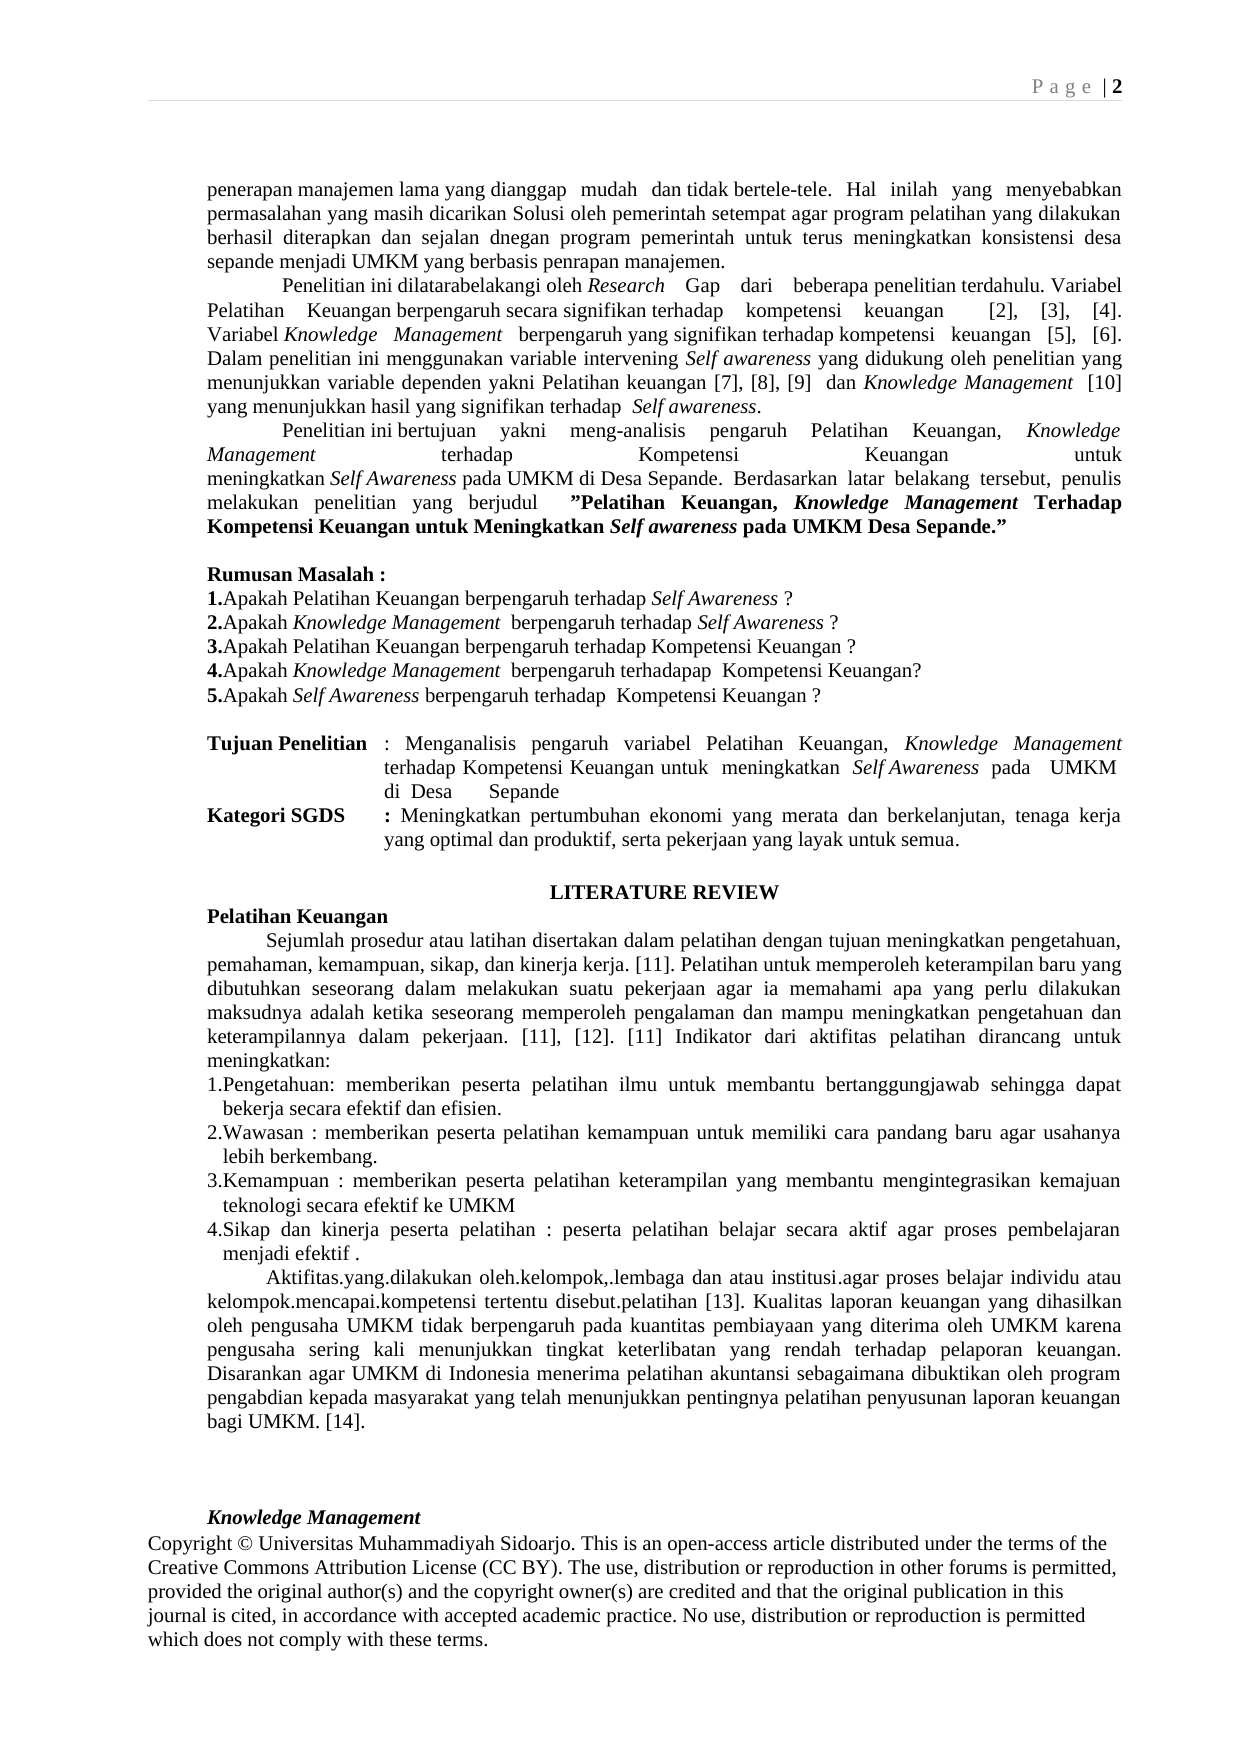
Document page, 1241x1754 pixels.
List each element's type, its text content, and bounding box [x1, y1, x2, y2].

text Rumusan Masalah : [148, 562, 1122, 586]
list Apakah Pelatihan Keuangan berpengaruh terhadap Self.Awareness.? [177, 586, 1122, 610]
list Wawasan : memberikan peserta pelatihan kemampuan untuk memiliki cara pandang baru agar usahanya lebih berkembang. [207, 1120, 1122, 1168]
text Pelatihan Keuangan [148, 904, 1122, 928]
list Apakah Pelatihan Keuangan berpengaruh terhadap Kompetensi Keuangan ? [177, 634, 1122, 658]
list Pengetahuan: memberikan peserta pelatihan ilmu untuk membantu bertanggungjawab sehingga dapat bekerja secara efektif dan efisien. [207, 1072, 1122, 1120]
list Kemampuan : memberikan peserta pelatihan keterampilan yang membantu mengintegrasikan kemajuan teknologi secara efektif ke UMKM [207, 1168, 1122, 1217]
list Sikap dan kinerja peserta pelatihan : peserta pelatihan belajar secara aktif agar proses pembelajaran menjadi efektif . [207, 1217, 1122, 1265]
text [207, 177, 1122, 273]
text Aktifitas.yang.dilakukan oleh.kelompok,.lembaga dan atau institusi.agar proses belajar individu atau kelompok.mencapai.kompetensi tertentu disebut.pelatihan . Kualitas laporan keuangan yang dihasilkan oleh pengusaha UMKM tidak berpengaruh pada kuantitas pembiayaan yang diterima oleh UMKM karena pengusaha sering kali menunjukkan tingkat keterlibatan yang rendah terhadap pelaporan keuangan. Disarankan agar UMKM di Indonesia menerima pelatihan akuntansi sebagaimana dibuktikan oleh program pengabdian kepada masyarakat yang telah menunjukkan pentingnya pelatihan penyusunan laporan keuangan bagi UMKM. . [207, 1265, 1122, 1433]
list Apakah Knowledge Management berpengaruh terhadapap Kompetensi Keuangan? [177, 658, 1122, 682]
text Sejumlah prosedur atau latihan disertakan dalam pelatihan dengan tujuan meningkatkan pengetahuan, pemahaman, kemampuan, sikap, dan kinerja kerja. . Pelatihan untuk memperoleh keterampilan baru yang dibutuhkan seseorang dalam melakukan suatu pekerjaan agar ia memahami apa yang perlu dilakukan maksudnya adalah ketika seseorang memperoleh pengalaman dan mampu meningkatkan pengetahuan dan keterampilannya dalam pekerjaan. . Indikator dari aktifitas pelatihan dirancang untuk meningkatkan: [207, 928, 1122, 1072]
text Knowledge Management [148, 1505, 1122, 1529]
list Apakah Self.Awareness berpengaruh terhadap. Kompetensi Keuangan ? [177, 682, 1122, 707]
list Apakah Knowledge Management berpengaruh terhadap Self.Awareness ? [177, 610, 1122, 634]
list LITERATURE REVIEW [207, 880, 1122, 904]
text Penelitian.ini.dilatarabelakangi.oleh.Research Gap dari beberapa.penelitian.terdahulu..Variabel Pelatihan Keuangan.berpengaruh.secara.signifikan.terhadap kompetensi keuangan . Variabel.Knowledge Management berpengaruh.yang.signifikan.terhadap.kompetensi keuangan . Dalam penelitian ini menggunakan variable intervening Self awareness yang didukung oleh penelitian yang menunjukkan variable dependen yakni Pelatihan keuangan dan Knowledge Management yang menunjukkan hasil yang signifikan terhadap .Self awareness. [207, 273, 1122, 418]
text Penelitian.ini.bertujuan yakni meng-analisis pengaruh Pelatihan Keuangan, Knowledge Management terhadap Kompetensi Keuangan untuk meningkatkan.Self.Awareness.pada.UMKM.di.Desa.Sepande. Berdasarkan latar belakang tersebut, penulis melakukan penelitian yang berjudul ”Pelatihan Keuangan, Knowledge Management Terhadap Kompetensi Keuangan untuk Meningkatkan Self awareness pada UMKM Desa Sepande.” [207, 418, 1122, 538]
list Tujuan Penelitian : Menganalisis pengaruh variabel Pelatihan Keuangan, Knowledge Management terhadap Kompetensi Keuangan untuk meningkatkan. Self.Awareness .pada. UMKM. di. Desa . Sepande [207, 731, 1122, 803]
list Kategori SGDS : Meningkatkan pertumbuhan ekonomi yang merata dan berkelanjutan, tenaga kerja yang optimal dan produktif, serta pekerjaan yang layak untuk semua. [207, 803, 1122, 851]
